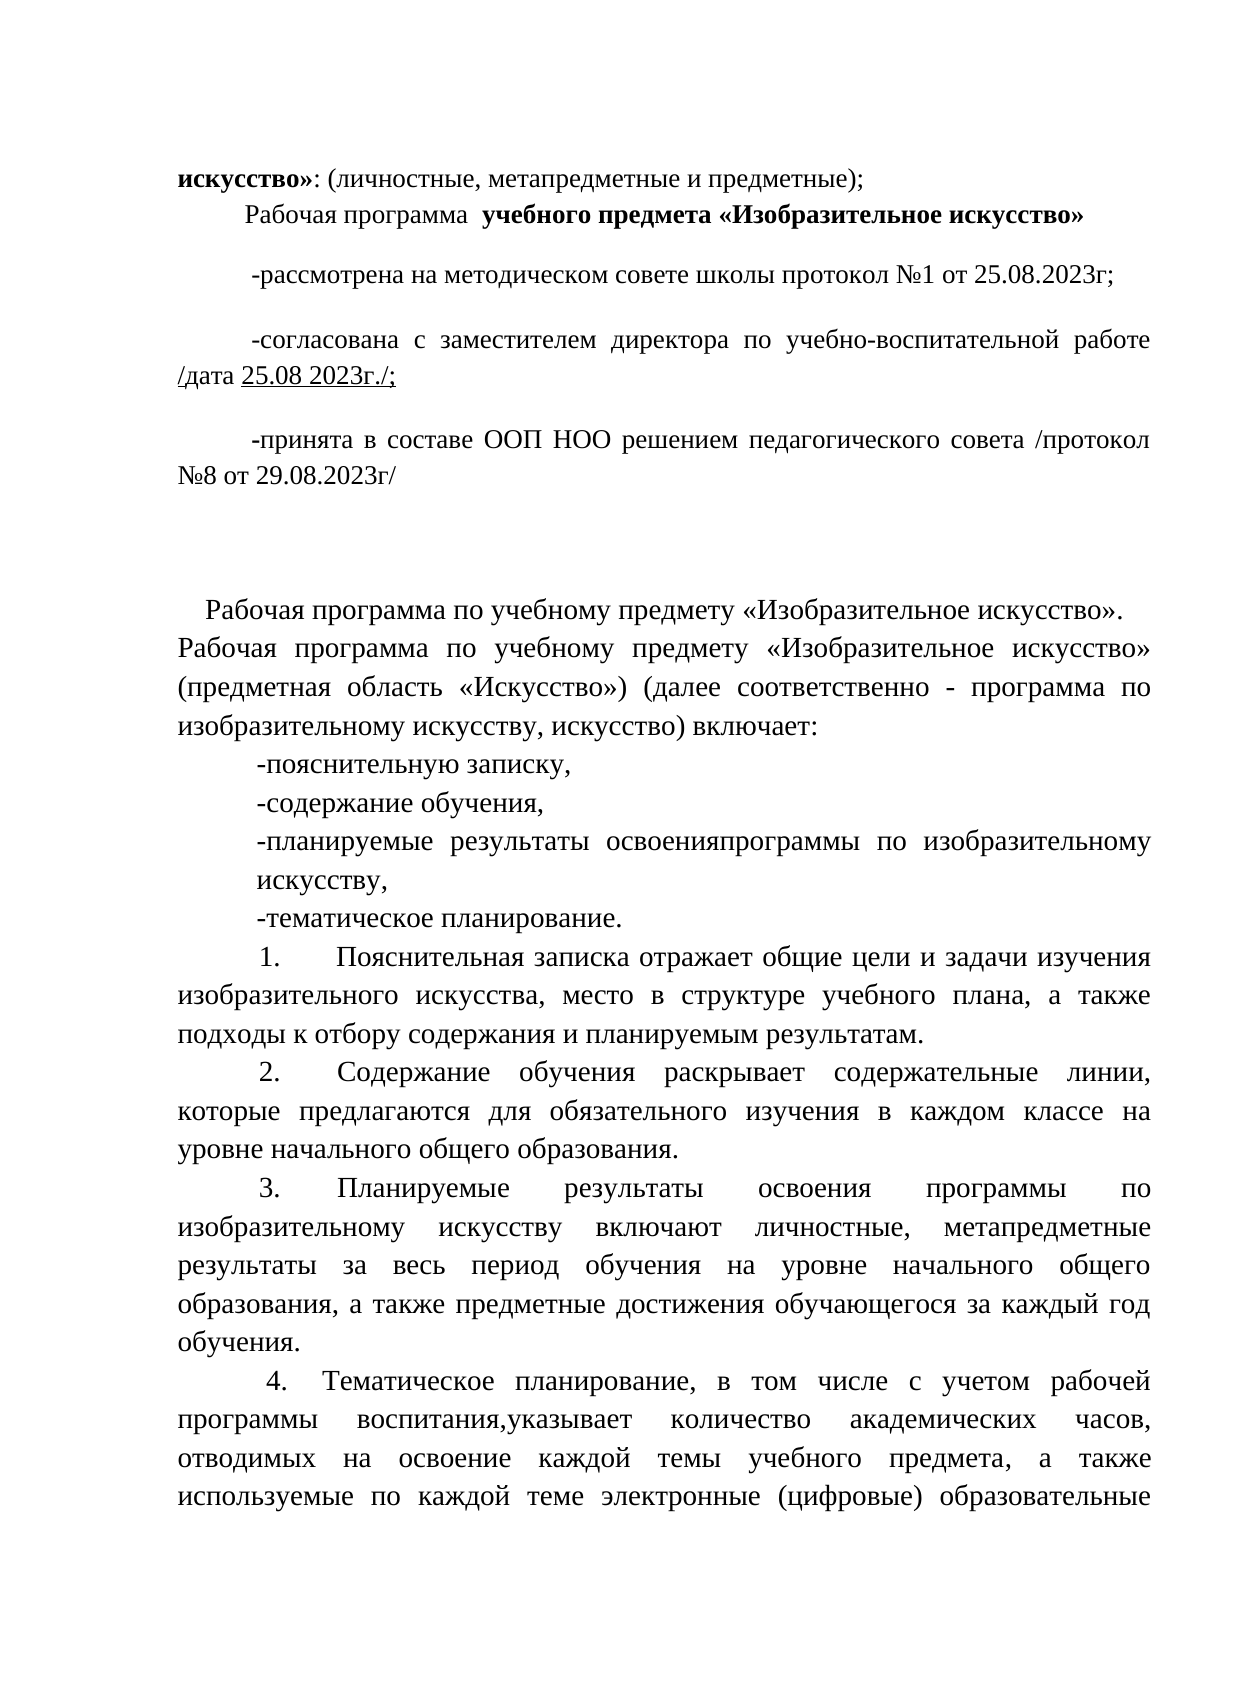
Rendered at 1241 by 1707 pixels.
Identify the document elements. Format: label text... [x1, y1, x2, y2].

text -тематическое планирование. [256, 900, 1152, 934]
text -согласована с заместителем директора по учебно-воспитательной работе /дата 25.08 2023г./; [177, 323, 1152, 390]
text -принята в составе ООП НОО решением педагогического совета /протокол №8 от 29.08.2023г/ [177, 424, 1152, 491]
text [177, 162, 1152, 193]
text -содержание обучения, [256, 785, 1152, 818]
text -рассмотрена на методическом совете школы протокол №1 от 25.08.2023г; [177, 258, 1152, 289]
text Рабочая программа по учебному предмету «Изобразительное искусство» (предметная область «Искусство») (далее соответственно - программа по изобразительному искусству, искусство) включает: [177, 631, 1152, 741]
text Рабочая программа учебного предмета «Изобразительное искусство» [177, 198, 1152, 229]
list Содержание обучения раскрывает содержательные линии, которые предлагаются для обязательного изучения в каждом классе на уровне начального общего образования. [177, 1054, 1152, 1165]
list Пояснительная записка отражает общие цели и задачи изучения изобразительного искусства, место в структуре учебного плана, а также подходы к отбору содержания и планируемым результатам. [177, 939, 1152, 1049]
text -планируемые результаты освоенияпрограммы по изобразительному искусству, [256, 823, 1152, 895]
text -пояснительную записку, [256, 746, 1152, 780]
list Планируемые результаты освоения программы по изобразительному искусству включают личностные, метапредметные результаты за весь период обучения на уровне начального общего образования, а также предметные достижения обучающегося за каждый год обучения. [177, 1170, 1152, 1358]
text Рабочая программа по учебному предмету «Изобразительное искусство». [177, 592, 1152, 626]
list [177, 1363, 1152, 1512]
